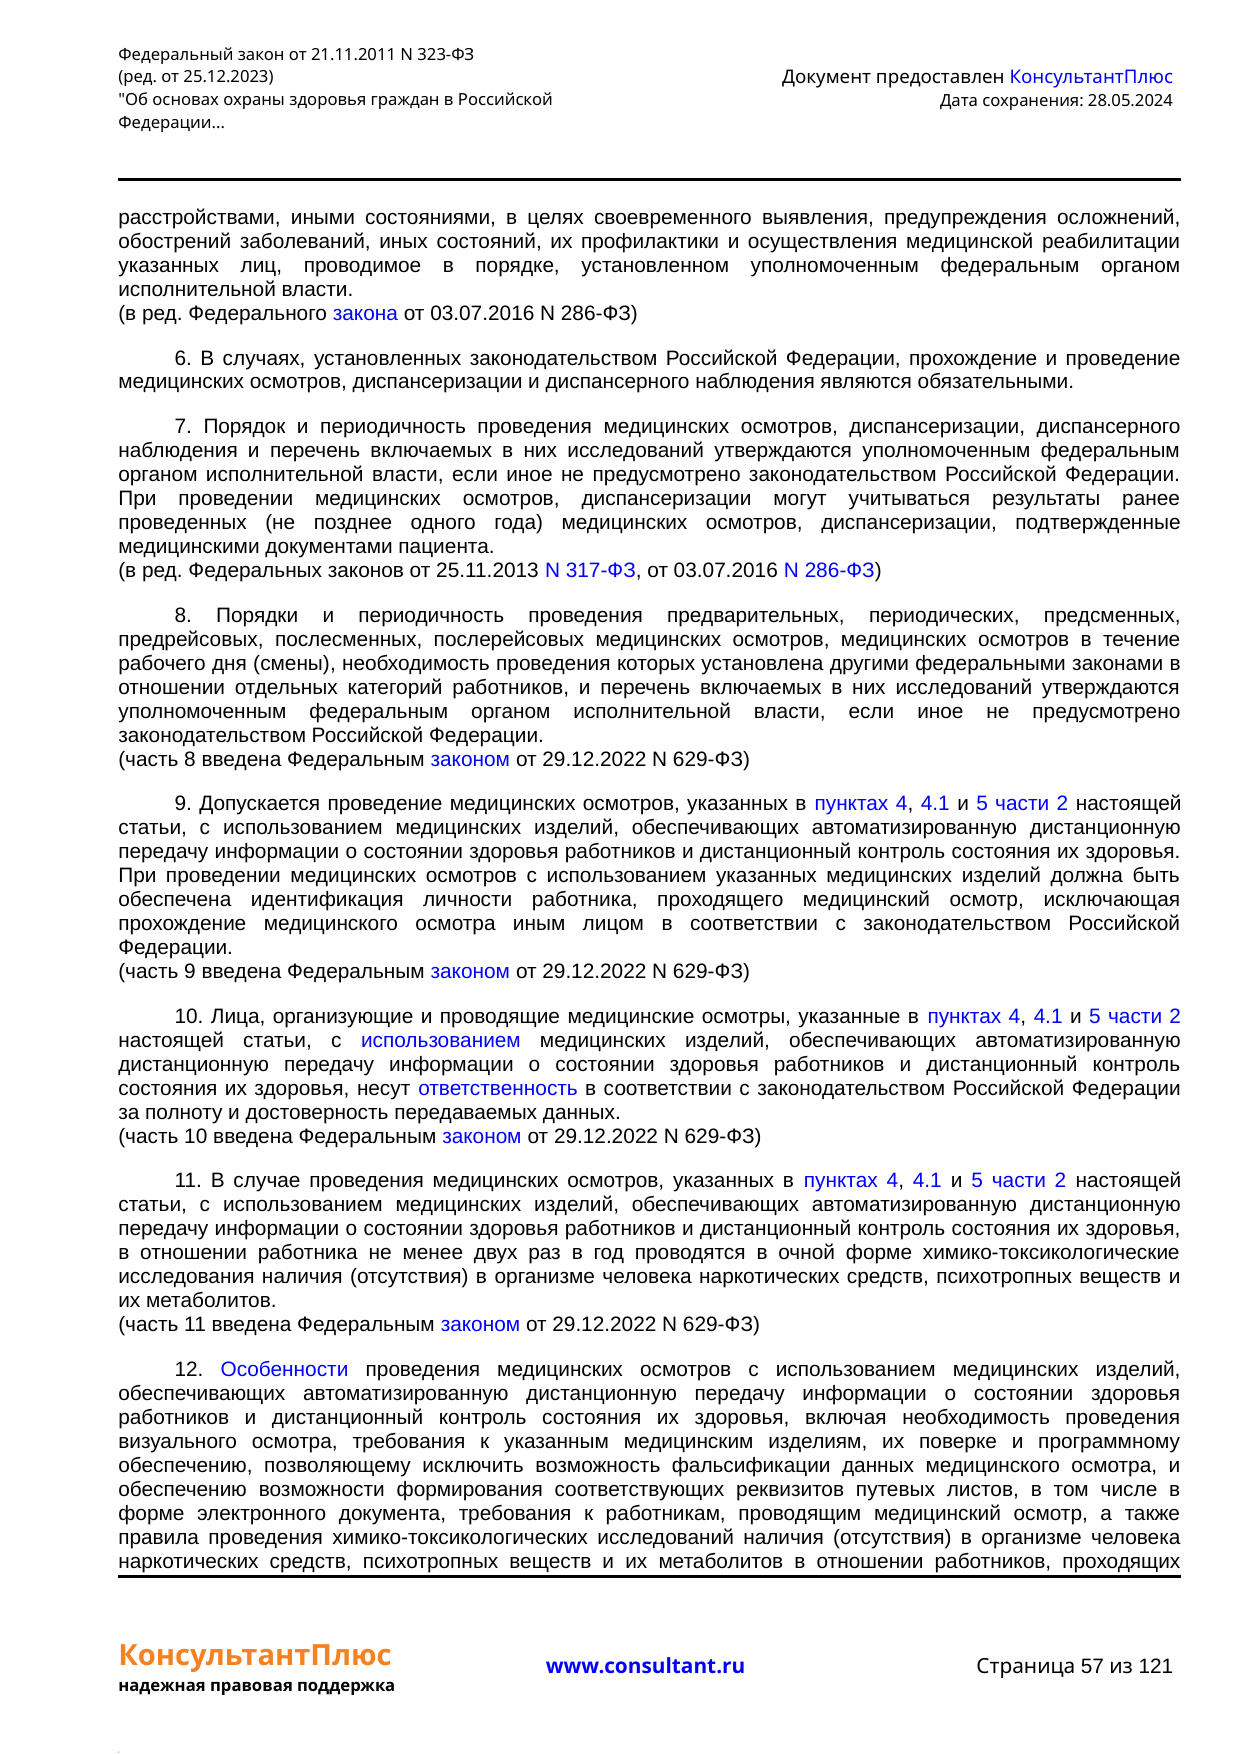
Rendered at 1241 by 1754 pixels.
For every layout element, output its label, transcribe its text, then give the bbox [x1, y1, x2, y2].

text (в ред. Федерального закона от 03.07.2016 N 286-ФЗ) [118, 301, 1181, 324]
text (в ред. Федеральных законов от 25.11.2013 N 317-ФЗ, от 03.07.2016 N 286-ФЗ) [118, 558, 1181, 582]
text (часть 11 введена Федеральным законом от 29.12.2022 N 629-ФЗ) [118, 1312, 1181, 1336]
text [118, 205, 1181, 301]
text 10. Лица, организующие и проводящие медицинские осмотры, указанные в пунктах 4, 4.1 и 5 части 2 настоящей статьи, с использованием медицинских изделий, обеспечивающих автоматизированную дистанционную передачу информации о состоянии здоровья работников и дистанционный контроль состояния их здоровья, несут ответственность в соответствии с законодательством Российской Федерации за полноту и достоверность передаваемых данных. [118, 1004, 1181, 1123]
text 8. Порядки и периодичность проведения предварительных, периодических, предсменных, предрейсовых, послесменных, послерейсовых медицинских осмотров, медицинских осмотров в течение рабочего дня (смены), необходимость проведения которых установлена другими федеральными законами в отношении отдельных категорий работников, и перечень включаемых в них исследований утверждаются уполномоченным федеральным органом исполнительной власти, если иное не предусмотрено законодательством Российской Федерации. [118, 603, 1181, 746]
text (часть 9 введена Федеральным законом от 29.12.2022 N 629-ФЗ) [118, 959, 1181, 983]
text (часть 8 введена Федеральным законом от 29.12.2022 N 629-ФЗ) [118, 746, 1181, 770]
text 7. Порядок и периодичность проведения медицинских осмотров, диспансеризации, диспансерного наблюдения и перечень включаемых в них исследований утверждаются уполномоченным федеральным органом исполнительной власти, если иное не предусмотрено законодательством Российской Федерации. При проведении медицинских осмотров, диспансеризации могут учитываться результаты ранее проведенных (не позднее одного года) медицинских осмотров, диспансеризации, подтвержденные медицинскими документами пациента. [118, 414, 1181, 558]
text (часть 10 введена Федеральным законом от 29.12.2022 N 629-ФЗ) [118, 1123, 1181, 1147]
text 11. В случае проведения медицинских осмотров, указанных в пунктах 4, 4.1 и 5 части 2 настоящей статьи, с использованием медицинских изделий, обеспечивающих автоматизированную дистанционную передачу информации о состоянии здоровья работников и дистанционный контроль состояния их здоровья, в отношении работника не менее двух раз в год проводятся в очной форме химико-токсикологические исследования наличия (отсутствия) в организме человека наркотических средств, психотропных веществ и их метаболитов. [118, 1168, 1181, 1312]
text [118, 1357, 1181, 1572]
text 6. В случаях, установленных законодательством Российской Федерации, прохождение и проведение медицинских осмотров, диспансеризации и диспансерного наблюдения являются обязательными. [118, 345, 1181, 393]
text 9. Допускается проведение медицинских осмотров, указанных в пунктах 4, 4.1 и 5 части 2 настоящей статьи, с использованием медицинских изделий, обеспечивающих автоматизированную дистанционную передачу информации о состоянии здоровья работников и дистанционный контроль состояния их здоровья. При проведении медицинских осмотров с использованием указанных медицинских изделий должна быть обеспечена идентификация личности работника, проходящего медицинский осмотр, исключающая прохождение медицинского осмотра иным лицом в соответствии с законодательством Российской Федерации. [118, 791, 1181, 959]
